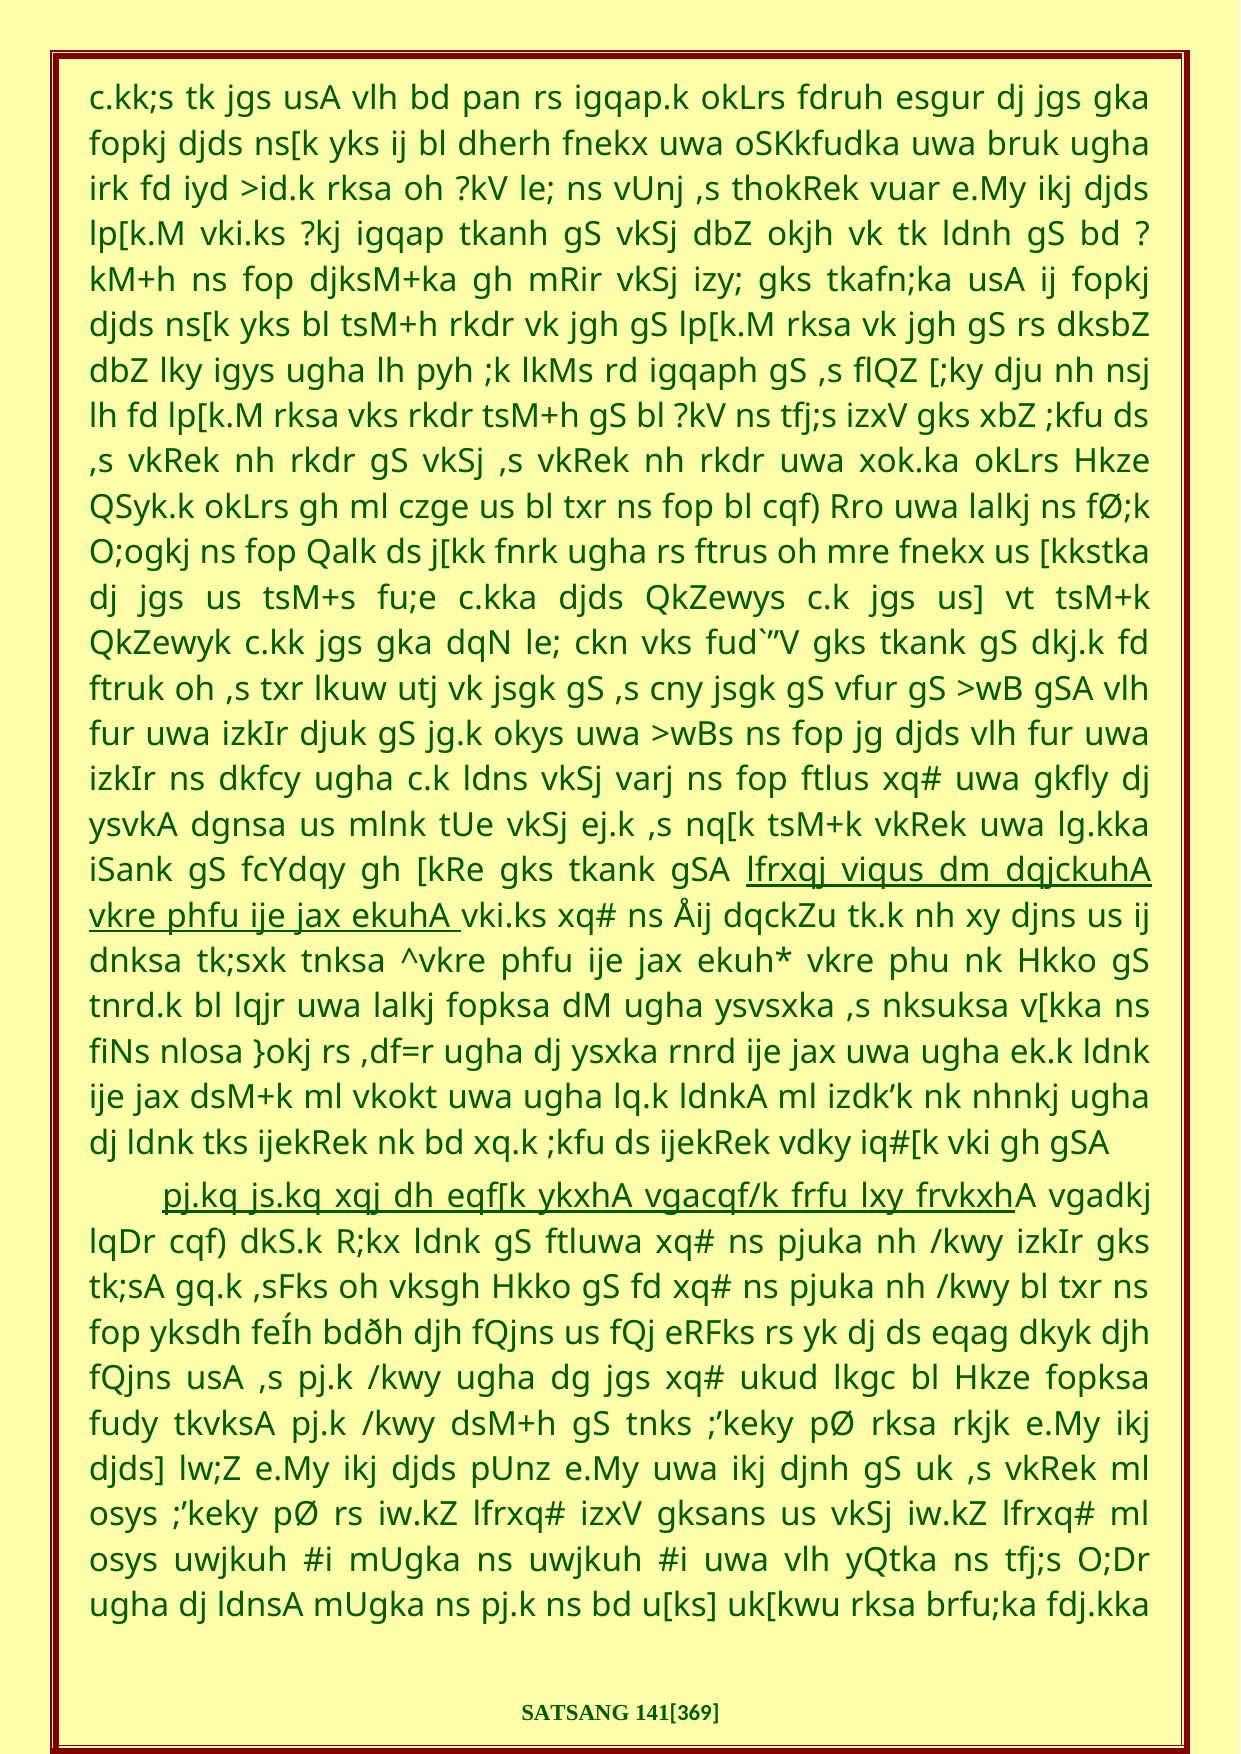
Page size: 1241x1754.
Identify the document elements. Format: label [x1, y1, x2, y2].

text [89, 1172, 1152, 1626]
text [89, 74, 1152, 1164]
